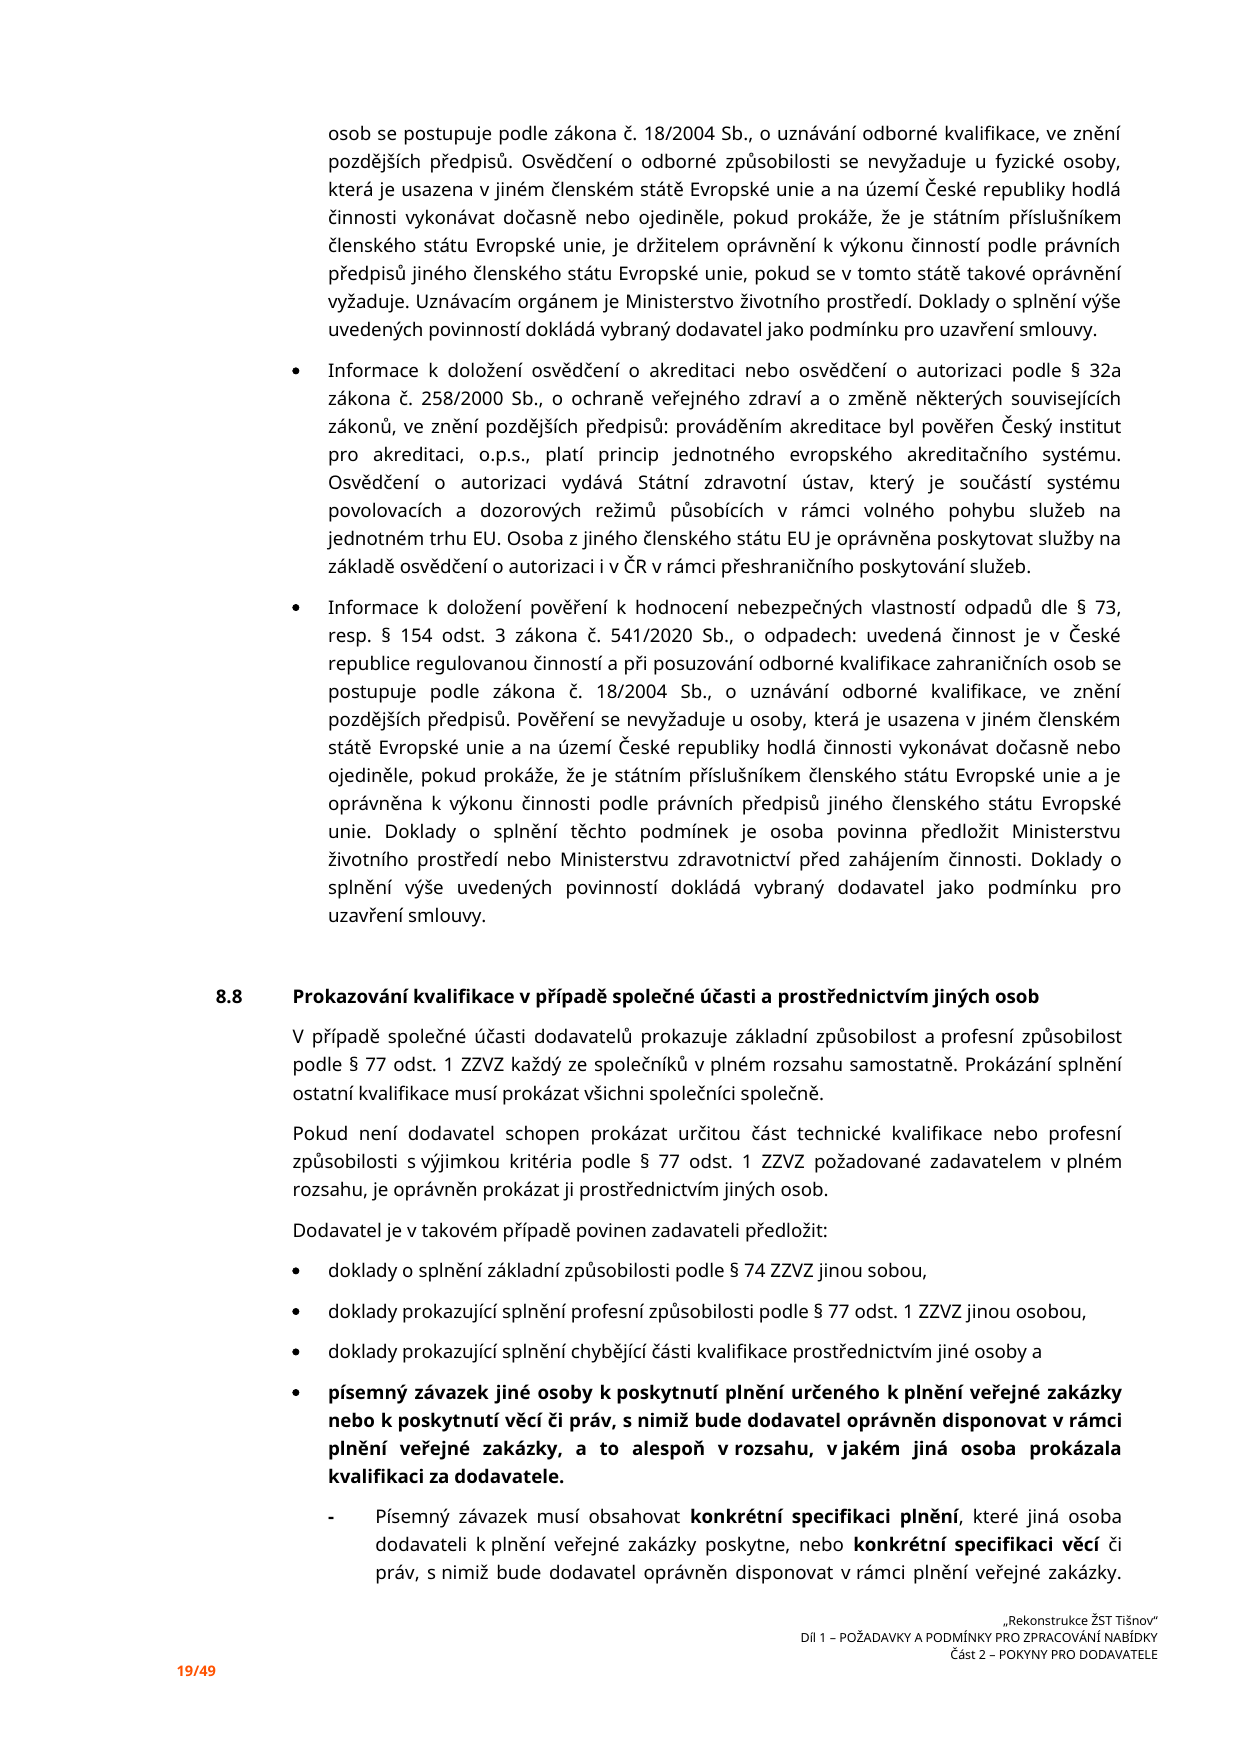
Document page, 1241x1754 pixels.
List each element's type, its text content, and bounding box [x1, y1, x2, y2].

text Informace k doložení osvědčení o akreditaci nebo osvědčení o autorizaci podle § 32a zákona č. 258/2000 Sb., o ochraně veřejného zdraví a o změně některých souvisejících zákonů, ve znění pozdějších předpisů: prováděním akreditace byl pověřen Český institut pro akreditaci, o.p.s., platí princip jednotného evropského akreditačního systému. Osvědčení o autorizaci vydává Státní zdravotní ústav, který je součástí systému povolovacích a dozorových režimů působících v rámci volného pohybu služeb na jednotném trhu EU. Osoba z jiného členského státu EU je oprávněna poskytovat služby na základě osvědčení o autorizaci i v ČR v rámci přeshraničního poskytování služeb. [292, 357, 1122, 579]
text Pokud není dodavatel schopen prokázat určitou část technické kvalifikace nebo profesní způsobilosti s výjimkou kritéria podle § 77 odst. 1 ZZVZ požadované zadavatelem v plném rozsahu, je oprávněn prokázat ji prostřednictvím jiných osob. [292, 1120, 1122, 1202]
text písemný závazek jiné osoby k poskytnutí plnění určeného k plnění veřejné zakázky nebo k poskytnutí věcí či práv, s nimiž bude dodavatel oprávněn disponovat v rámci plnění veřejné zakázky, a to alespoň v rozsahu, v jakém jiná osoba prokázala kvalifikaci za dodavatele. [292, 1379, 1122, 1488]
text doklady prokazující splnění profesní způsobilosti podle § 77 odst. 1 ZZVZ jinou osobou, [292, 1298, 1122, 1323]
text Informace k doložení pověření k hodnocení nebezpečných vlastností odpadů dle § 73, resp. § 154 odst. 3 zákona č. 541/2020 Sb., o odpadech: uvedená činnost je v České republice regulovanou činností a při posuzování odborné kvalifikace zahraničních osob se postupuje podle zákona č. 18/2004 Sb., o uznávání odborné kvalifikace, ve znění pozdějších předpisů. Pověření se nevyžaduje u osoby, která je usazena v jiném členském státě Evropské unie a na území České republiky hodlá činnosti vykonávat dočasně nebo ojediněle, pokud prokáže, že je státním příslušníkem členského státu Evropské unie a je oprávněna k výkonu činnosti podle právních předpisů jiného členského státu Evropské unie. Doklady o splnění těchto podmínek je osoba povinna předložit Ministerstvu životního prostředí nebo Ministerstvu zdravotnictví před zahájením činnosti. Doklady o splnění výše uvedených povinností dokládá vybraný dodavatel jako podmínku pro uzavření smlouvy. [292, 594, 1122, 928]
text Dodavatel je v takovém případě povinen zadavateli předložit: [292, 1217, 1122, 1242]
text Prokazování kvalifikace v případě společné účasti a prostřednictvím jiných osob [216, 983, 1122, 1009]
text doklady prokazující splnění chybějící části kvalifikace prostřednictvím jiné osoby a [292, 1338, 1122, 1364]
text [328, 1503, 1122, 1585]
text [292, 121, 1122, 342]
text V případě společné účasti dodavatelů prokazuje základní způsobilost a profesní způsobilost podle § 77 odst. 1 ZZVZ každý ze společníků v plném rozsahu samostatně. Prokázání splnění ostatní kvalifikace musí prokázat všichni společníci společně. [292, 1024, 1122, 1105]
text doklady o splnění základní způsobilosti podle § 74 ZZVZ jinou sobou, [292, 1257, 1122, 1283]
